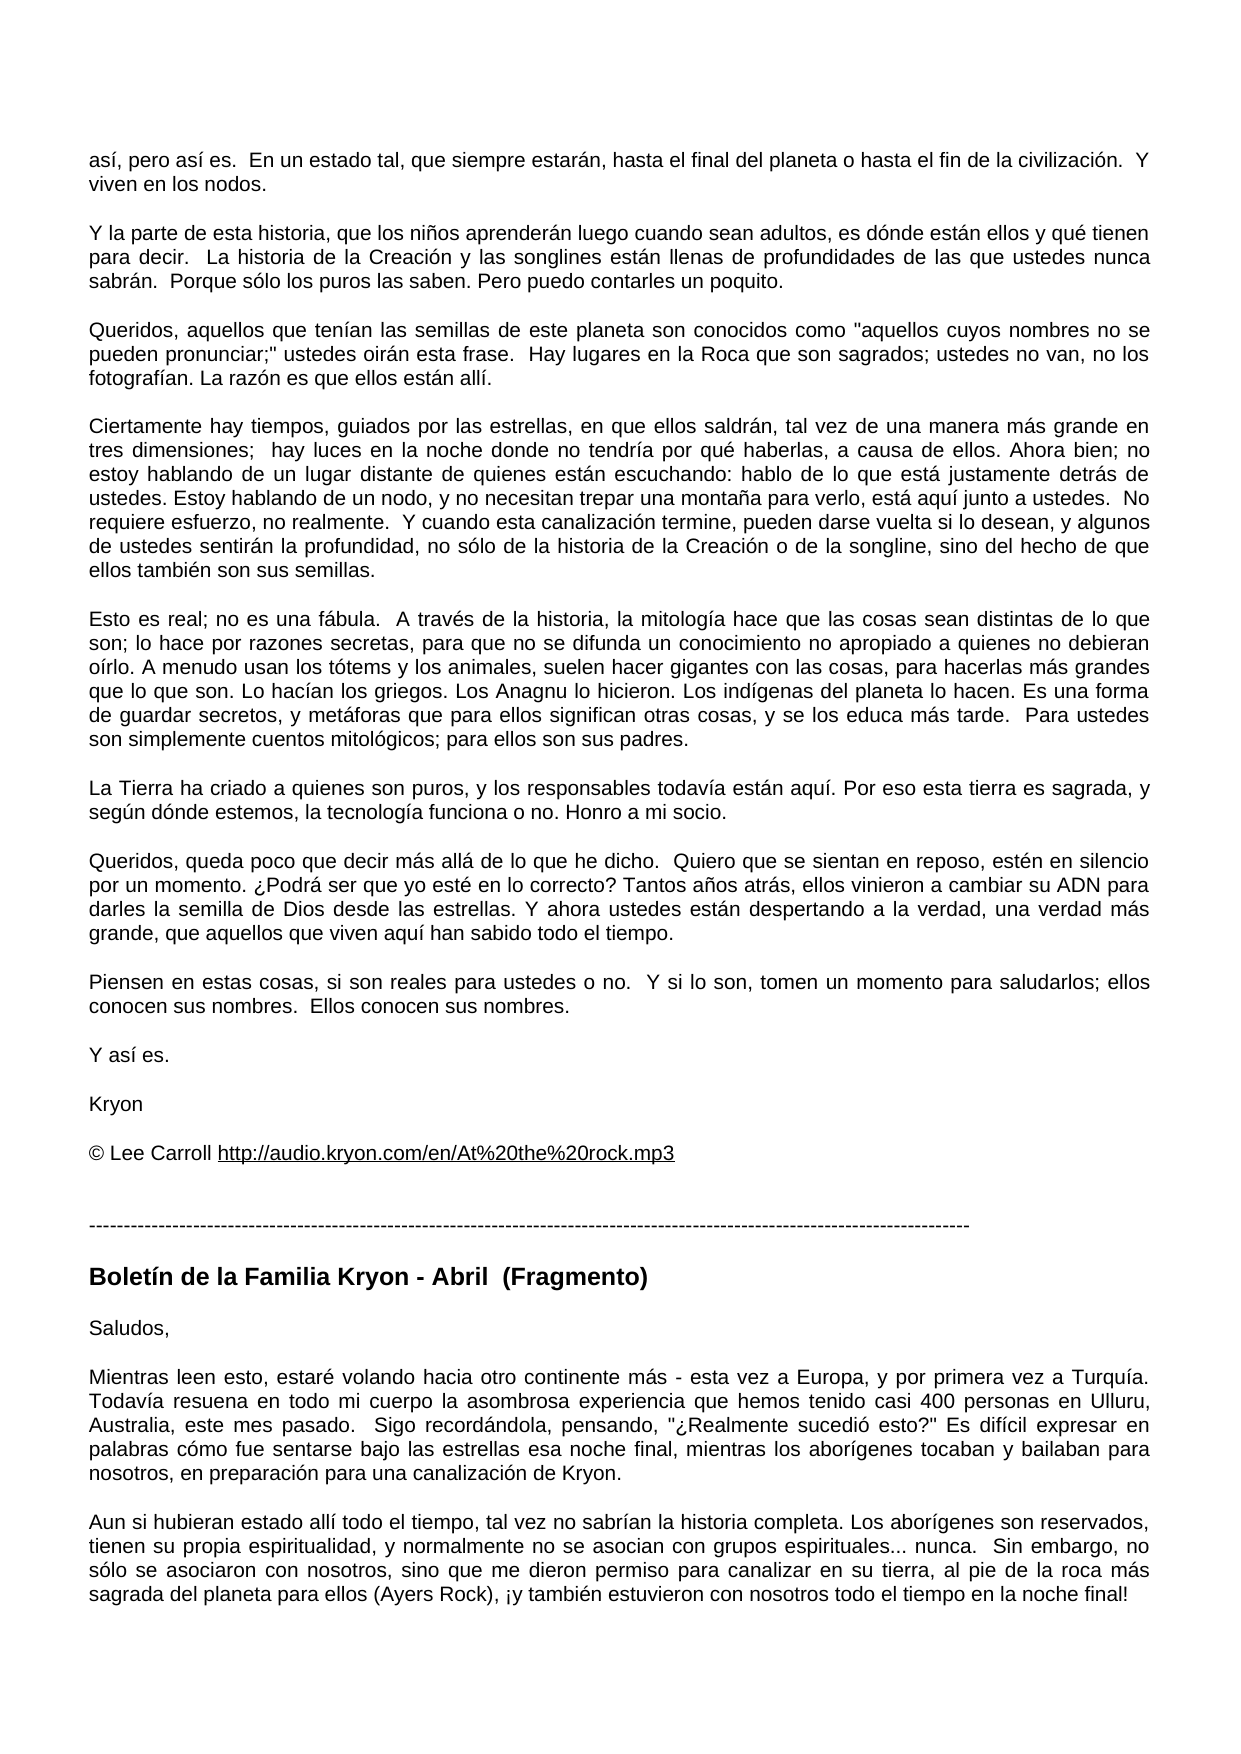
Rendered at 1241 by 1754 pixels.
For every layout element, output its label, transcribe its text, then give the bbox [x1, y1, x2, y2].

text Boletín de la Familia Kryon - Abril (Fragmento) [89, 1262, 1152, 1291]
text Aun si hubieran estado allí todo el tiempo, tal vez no sabrían la historia completa. Los aborígenes son reservados, tienen su propia espiritualidad, y normalmente no se asocian con grupos espirituales... nunca. Sin embargo, no sólo se asociaron con nosotros, sino que me dieron permiso para canalizar en su tierra, al pie de la roca más sagrada del planeta para ellos (Ayers Rock), ¡y también estuvieron con nosotros todo el tiempo en la noche final! [89, 1510, 1152, 1606]
text Queridos, aquellos que tenían las semillas de este planeta son conocidos como "aquellos cuyos nombres no se pueden pronunciar;" ustedes oirán esta frase. Hay lugares en la Roca que son sagrados; ustedes no van, no los fotografían. La razón es que ellos están allí. [89, 317, 1152, 389]
text ------------------------------------------------------------------------------------------------------------------------------- [89, 1213, 1152, 1237]
text Y la parte de esta historia, que los niños aprenderán luego cuando sean adultos, es dónde están ellos y qué tienen para decir. La historia de la Creación y las songlines están llenas de profundidades de las que ustedes nunca sabrán. Porque sólo los puros las saben. Pero puedo contarles un poquito. [89, 221, 1152, 292]
text Ciertamente hay tiempos, guiados por las estrellas, en que ellos saldrán, tal vez de una manera más grande en tres dimensiones; hay luces en la noche donde no tendría por qué haberlas, a causa de ellos. Ahora bien; no estoy hablando de un lugar distante de quienes están escuchando: hablo de lo que está justamente detrás de ustedes. Estoy hablando de un nodo, y no necesitan trepar una montaña para verlo, está aquí junto a ustedes. No requiere esfuerzo, no realmente. Y cuando esta canalización termine, pueden darse vuelta si lo desean, y algunos de ustedes sentirán la profundidad, no sólo de la historia de la Creación o de la songline, sino del hecho de que ellos también son sus semillas. [89, 414, 1152, 582]
text La Tierra ha criado a quienes son puros, y los responsables todavía están aquí. Por eso esta tierra es sagrada, y según dónde estemos, la tecnología funciona o no. Honro a mi socio. [89, 776, 1152, 824]
text Mientras leen esto, estaré volando hacia otro continente más - esta vez a Europa, y por primera vez a Turquía. Todavía resuena en todo mi cuerpo la asombrosa experiencia que hemos tenido casi 400 personas en Ulluru, Australia, este mes pasado. Sigo recordándola, pensando, "¿Realmente sucedió esto?" Es difícil expresar en palabras cómo fue sentarse bajo las estrellas esa noche final, mientras los aborígenes tocaban y bailaban para nosotros, en preparación para una canalización de Kryon. [89, 1365, 1152, 1485]
text Y así es. [89, 1042, 1152, 1066]
text Kryon [89, 1091, 1152, 1115]
text © Lee Carroll [89, 1140, 1152, 1164]
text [89, 148, 1152, 196]
text Esto es real; no es una fábula. A través de la historia, la mitología hace que las cosas sean distintas de lo que son; lo hace por razones secretas, para que no se difunda un conocimiento no apropiado a quienes no debieran oírlo. A menudo usan los tótems y los animales, suelen hacer gigantes con las cosas, para hacerlas más grandes que lo que son. Lo hacían los griegos. Los Anagnu lo hicieron. Los indígenas del planeta lo hacen. Es una forma de guardar secretos, y metáforas que para ellos significan otras cosas, y se los educa más tarde. Para ustedes son simplemente cuentos mitológicos; para ellos son sus padres. [89, 607, 1152, 751]
text Saludos, [89, 1316, 1152, 1340]
text Queridos, queda poco que decir más allá de lo que he dicho. Quiero que se sientan en reposo, estén en silencio por un momento. ¿Podrá ser que yo esté en lo correcto? Tantos años atrás, ellos vinieron a cambiar su ADN para darles la semilla de Dios desde las estrellas. Y ahora ustedes están despertando a la verdad, una verdad más grande, que aquellos que viven aquí han sabido todo el tiempo. [89, 849, 1152, 944]
text Piensen en estas cosas, si son reales para ustedes o no. Y si lo son, tomen un momento para saludarlos; ellos conocen sus nombres. Ellos conocen sus nombres. [89, 969, 1152, 1017]
